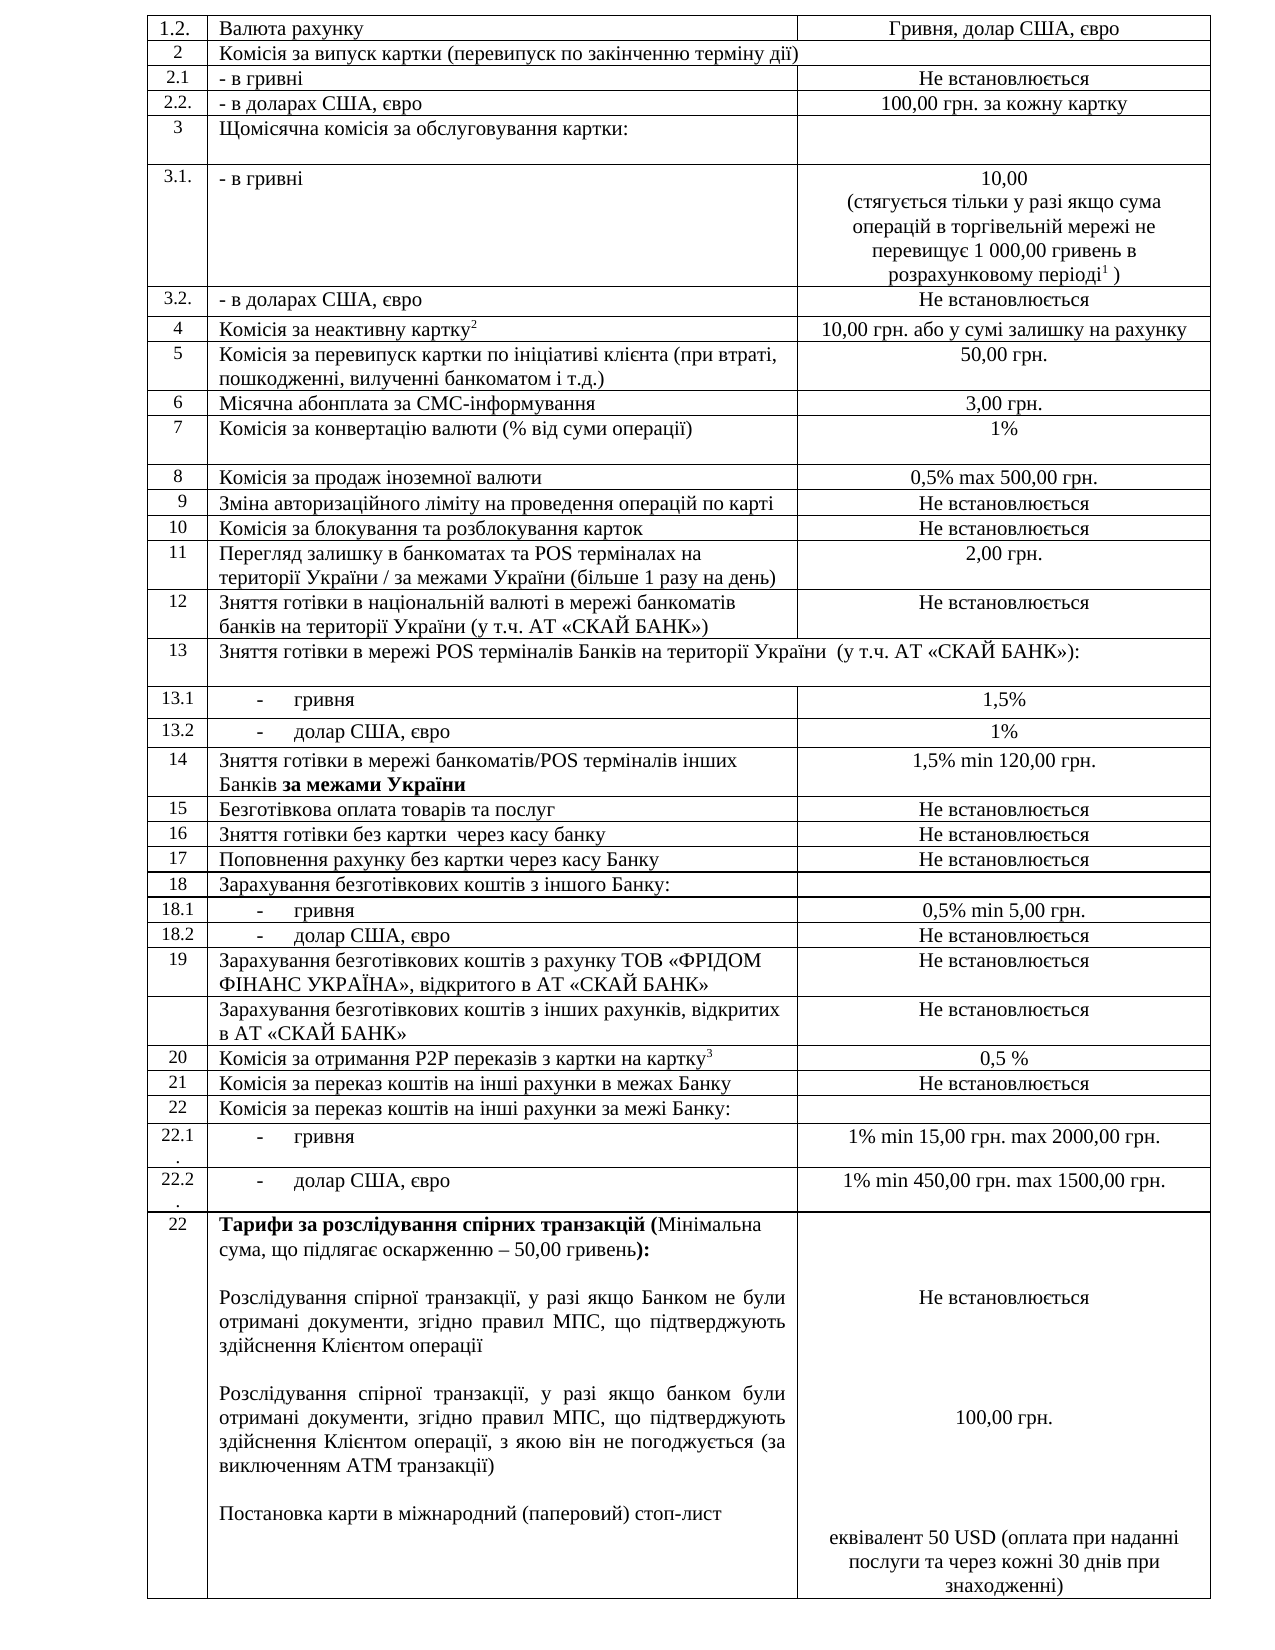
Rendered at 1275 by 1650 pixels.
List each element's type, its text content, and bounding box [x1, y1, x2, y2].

table_cell Комісія за конвертацію валюти (% від суми операції) [208, 416, 797, 464]
table_cell 22 [148, 1096, 207, 1123]
table_cell 3.1. [148, 165, 207, 286]
table_cell долар США, євро [208, 719, 797, 747]
table_cell Не встановлюється [798, 1071, 1210, 1095]
table_cell 8 [148, 465, 207, 489]
table_cell [798, 1096, 1210, 1123]
table_cell Зарахування безготівкових коштів з рахунку ТОВ «ФРІДОМ ФІНАНС УКРАЇНА», відкритого в АТ «СКАЙ БАНК» [208, 948, 797, 996]
table_cell 2.2. [148, 91, 207, 115]
table_cell Комісія за переказ коштів на інші рахунки в межах Банку [208, 1071, 797, 1095]
table_cell Зняття готівки без картки через касу банку [208, 822, 797, 846]
table_cell 21 [148, 1071, 207, 1095]
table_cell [208, 1213, 797, 1597]
table_cell Поповнення рахунку без картки через касу Банку [208, 847, 797, 871]
table_cell Комісія за неактивну картку2 [208, 317, 797, 341]
table_cell гривня [208, 687, 797, 718]
table_cell - в гривні [208, 66, 797, 90]
table_cell 1,5% [798, 687, 1210, 718]
table_cell 13.1 [148, 687, 207, 718]
table_cell Не встановлюється [798, 797, 1210, 821]
table_cell 1% [798, 719, 1210, 747]
table_cell Не встановлюється [798, 822, 1210, 846]
table_cell 13.2 [148, 719, 207, 747]
table_cell 3,00 грн. [798, 391, 1210, 415]
table_cell Зміна авторизаційного ліміту на проведення операцій по карті [208, 490, 797, 514]
table_cell - в доларах США, євро [208, 91, 797, 115]
table_cell 2.1 [148, 66, 207, 90]
table_cell Комісія за випуск картки (перевипуск по закінченню терміну дії) [208, 41, 1210, 65]
table_cell - в гривні [208, 165, 797, 286]
table_cell Комісія за отримання P2P переказів з картки на картку3 [208, 1046, 797, 1070]
table_cell Не встановлюється [798, 997, 1210, 1045]
table_cell Не встановлюється [798, 66, 1210, 90]
table_cell Не встановлюється [798, 516, 1210, 539]
table_cell 1.2. [148, 16, 207, 40]
table_cell 2 [148, 41, 207, 65]
table_cell 0,5% min 5,00 грн. [798, 898, 1210, 922]
table_cell Зняття готівки в мережі POS терміналів Банків на території України (у т.ч. АТ «СКАЙ БАНК»): [208, 639, 1210, 686]
table_cell 0,5 % [798, 1046, 1210, 1070]
table_cell 10 [148, 516, 207, 539]
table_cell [798, 1213, 1210, 1597]
table_cell 18.1 [148, 898, 207, 922]
table_cell долар США, євро [208, 1168, 797, 1211]
table_cell 22.1. [148, 1124, 207, 1167]
table_cell 4 [148, 317, 207, 341]
table_cell Місячна абонплата за СМС-інформування [208, 391, 797, 415]
table_cell Безготівкова оплата товарів та послуг [208, 797, 797, 821]
table_cell гривня [208, 898, 797, 922]
table_cell Щомісячна комісія за обслуговування картки: [208, 116, 797, 164]
table_cell [798, 873, 1210, 896]
table_cell 12 [148, 590, 207, 638]
table_cell [798, 116, 1210, 164]
table_cell 3.2. [148, 287, 207, 316]
table_cell Комісія за перевипуск картки по ініціативі клієнта (при втраті, пошкодженні, вилученні банкоматом і т.д.) [208, 342, 797, 390]
table_cell гривня [208, 1124, 797, 1167]
table_cell 17 [148, 847, 207, 871]
table_cell 0,5% max 500,00 грн. [798, 465, 1210, 489]
table_cell Зарахування безготівкових коштів з іншого Банку: [208, 873, 797, 896]
table_cell Комісія за продаж іноземної валюти [208, 465, 797, 489]
table_cell 14 [148, 748, 207, 796]
table_cell Комісія за переказ коштів на інші рахунки за межі Банку: [208, 1096, 797, 1123]
table_cell - в доларах США, євро [208, 287, 797, 316]
table_cell Не встановлюється [798, 490, 1210, 514]
table_cell 3 [148, 116, 207, 164]
table_cell Не встановлюється [798, 287, 1210, 316]
table_cell Гривня, долар США, євро [798, 16, 1210, 40]
table_cell 2,00 грн. [798, 541, 1210, 589]
table_cell Не встановлюється [798, 847, 1210, 871]
table_cell 50,00 грн. [798, 342, 1210, 390]
table_cell 100,00 грн. за кожну картку [798, 91, 1210, 115]
table_cell 15 [148, 797, 207, 821]
table_cell 20 [148, 1046, 207, 1070]
table_cell Валюта рахунку [208, 16, 797, 40]
table_cell 5 [148, 342, 207, 390]
table_cell [148, 997, 207, 1045]
table_cell 9 [148, 490, 207, 514]
table_cell 16 [148, 822, 207, 846]
table_cell Перегляд залишку в банкоматах та POS терміналах на території України / за межами України (більше 1 разу на день) [208, 541, 797, 589]
table_cell 10,00 (стягується тільки у разі якщо сума операцій в торгівельній мережі не перевищує 1 000,00 гривень в розрахунковому періоді1 ) [798, 165, 1210, 286]
table_cell Зарахування безготівкових коштів з інших рахунків, відкритих в АТ «СКАЙ БАНК» [208, 997, 797, 1045]
table_cell 18 [148, 873, 207, 896]
table_cell 6 [148, 391, 207, 415]
table_cell Не встановлюється [798, 590, 1210, 638]
table_cell 1% min 450,00 грн. max 1500,00 грн. [798, 1168, 1210, 1211]
table_cell Не встановлюється [798, 923, 1210, 947]
table_cell 22.2. [148, 1168, 207, 1211]
table_cell Комісія за блокування та розблокування карток [208, 516, 797, 539]
table_cell 18.2 [148, 923, 207, 947]
table_cell Не встановлюється [798, 948, 1210, 996]
table_cell 10,00 грн. або у сумі залишку на рахунку [798, 317, 1210, 341]
table_cell 11 [148, 541, 207, 589]
table_cell 22 [148, 1213, 207, 1597]
table_cell Зняття готівки в мережі банкоматів/POS терміналів інших Банків за межами України [208, 748, 797, 796]
table_cell 1% [798, 416, 1210, 464]
table_cell 1% min 15,00 грн. max 2000,00 грн. [798, 1124, 1210, 1167]
table_cell долар США, євро [208, 923, 797, 947]
table_cell 13 [148, 639, 207, 686]
table_cell Зняття готівки в національній валюті в мережі банкоматів банків на території України (у т.ч. АТ «СКАЙ БАНК») [208, 590, 797, 638]
table_cell 7 [148, 416, 207, 464]
table_cell 1,5% min 120,00 грн. [798, 748, 1210, 796]
table_cell 19 [148, 948, 207, 996]
